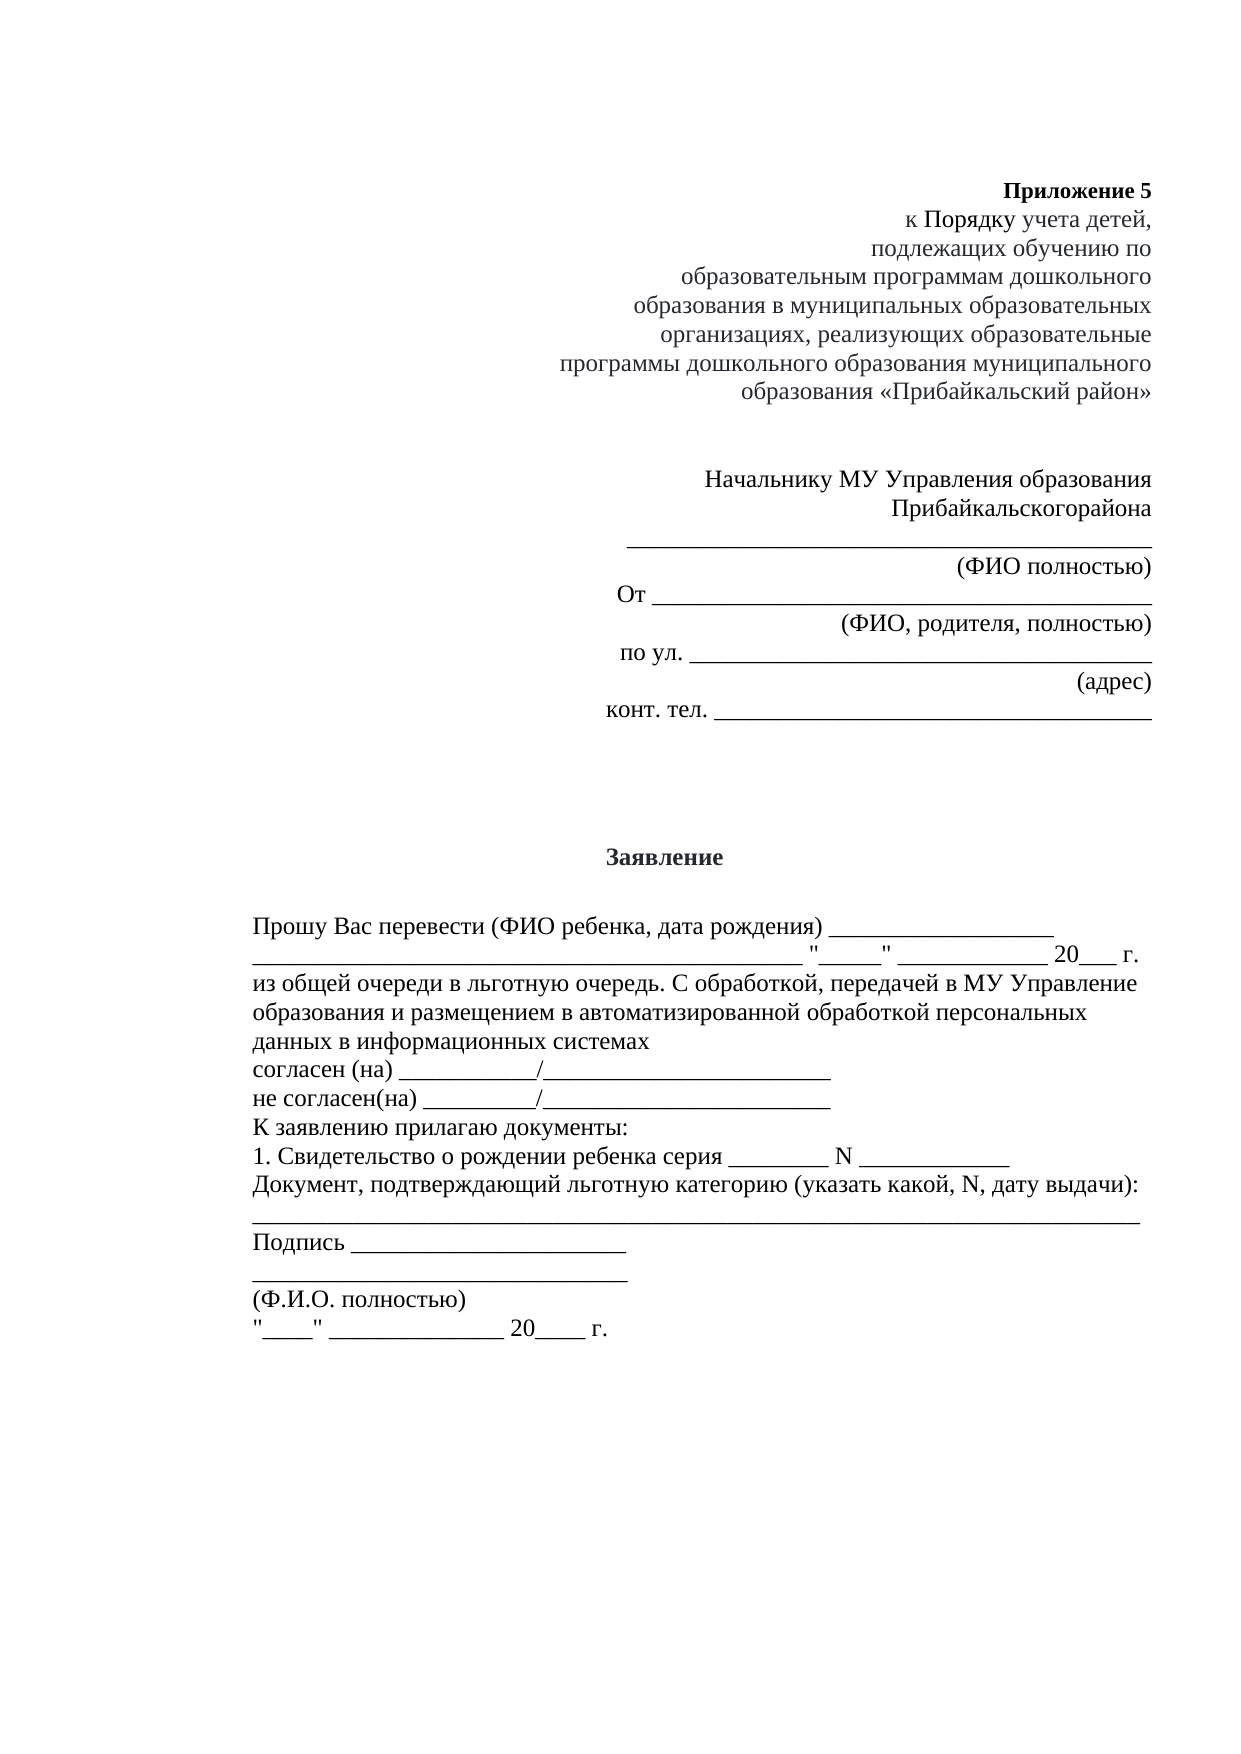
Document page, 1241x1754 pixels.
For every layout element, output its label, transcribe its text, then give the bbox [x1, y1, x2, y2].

text ____________________________________________ "_____" ____________ 20___ г. [177, 939, 1152, 968]
text согласен (на) ___________/_______________________ [177, 1054, 1152, 1083]
text 1. Свидетельство о рождении ребенка серия ________ N ____________ [177, 1141, 1152, 1169]
text Документ, подтверждающий льготную категорию (указать какой, N, дату выдачи): [177, 1169, 1152, 1198]
text Приложение 5 [118, 177, 1152, 204]
text по ул. _____________________________________ [177, 637, 1152, 666]
text конт. тел. ___________________________________ [177, 694, 1152, 723]
text (ФИО, родителя, полностью) [177, 608, 1152, 637]
text К заявлению прилагаю документы: [177, 1112, 1152, 1141]
text к Порядку учета детей, подлежащих обучению по образовательным программам дошкольного образования в муниципальных образовательных организациях, реализующих образовательные программы дошкольного образования муниципального образования «Прибайкальский район» [177, 204, 1152, 405]
text _______________________________________________________________________ [177, 1198, 1152, 1227]
text ______________________________ [177, 1256, 1152, 1284]
text Прошу Вас перевести (ФИО ребенка, дата рождения) __________________ [177, 911, 1152, 939]
text из общей очереди в льготную очередь. С обработкой, передачей в МУ Управление [177, 968, 1152, 997]
text данных в информационных системах [177, 1026, 1152, 1054]
text образования и размещением в автоматизированной обработкой персональных [177, 997, 1152, 1026]
text не согласен(на) _________/_______________________ [177, 1083, 1152, 1112]
text Подпись ______________________ [177, 1227, 1152, 1256]
text __________________________________________ [177, 522, 1152, 551]
text (ФИО полностью) [177, 551, 1152, 579]
text (Ф.И.О. полностью) [177, 1284, 1152, 1313]
text Заявление [177, 842, 1152, 871]
text (адрес) [177, 666, 1152, 694]
text "____" ______________ 20____ г. [177, 1313, 1152, 1342]
text От ________________________________________ [177, 579, 1152, 608]
text Начальнику МУ Управления образования [177, 464, 1152, 493]
text Прибайкальскогорайона [177, 493, 1152, 522]
